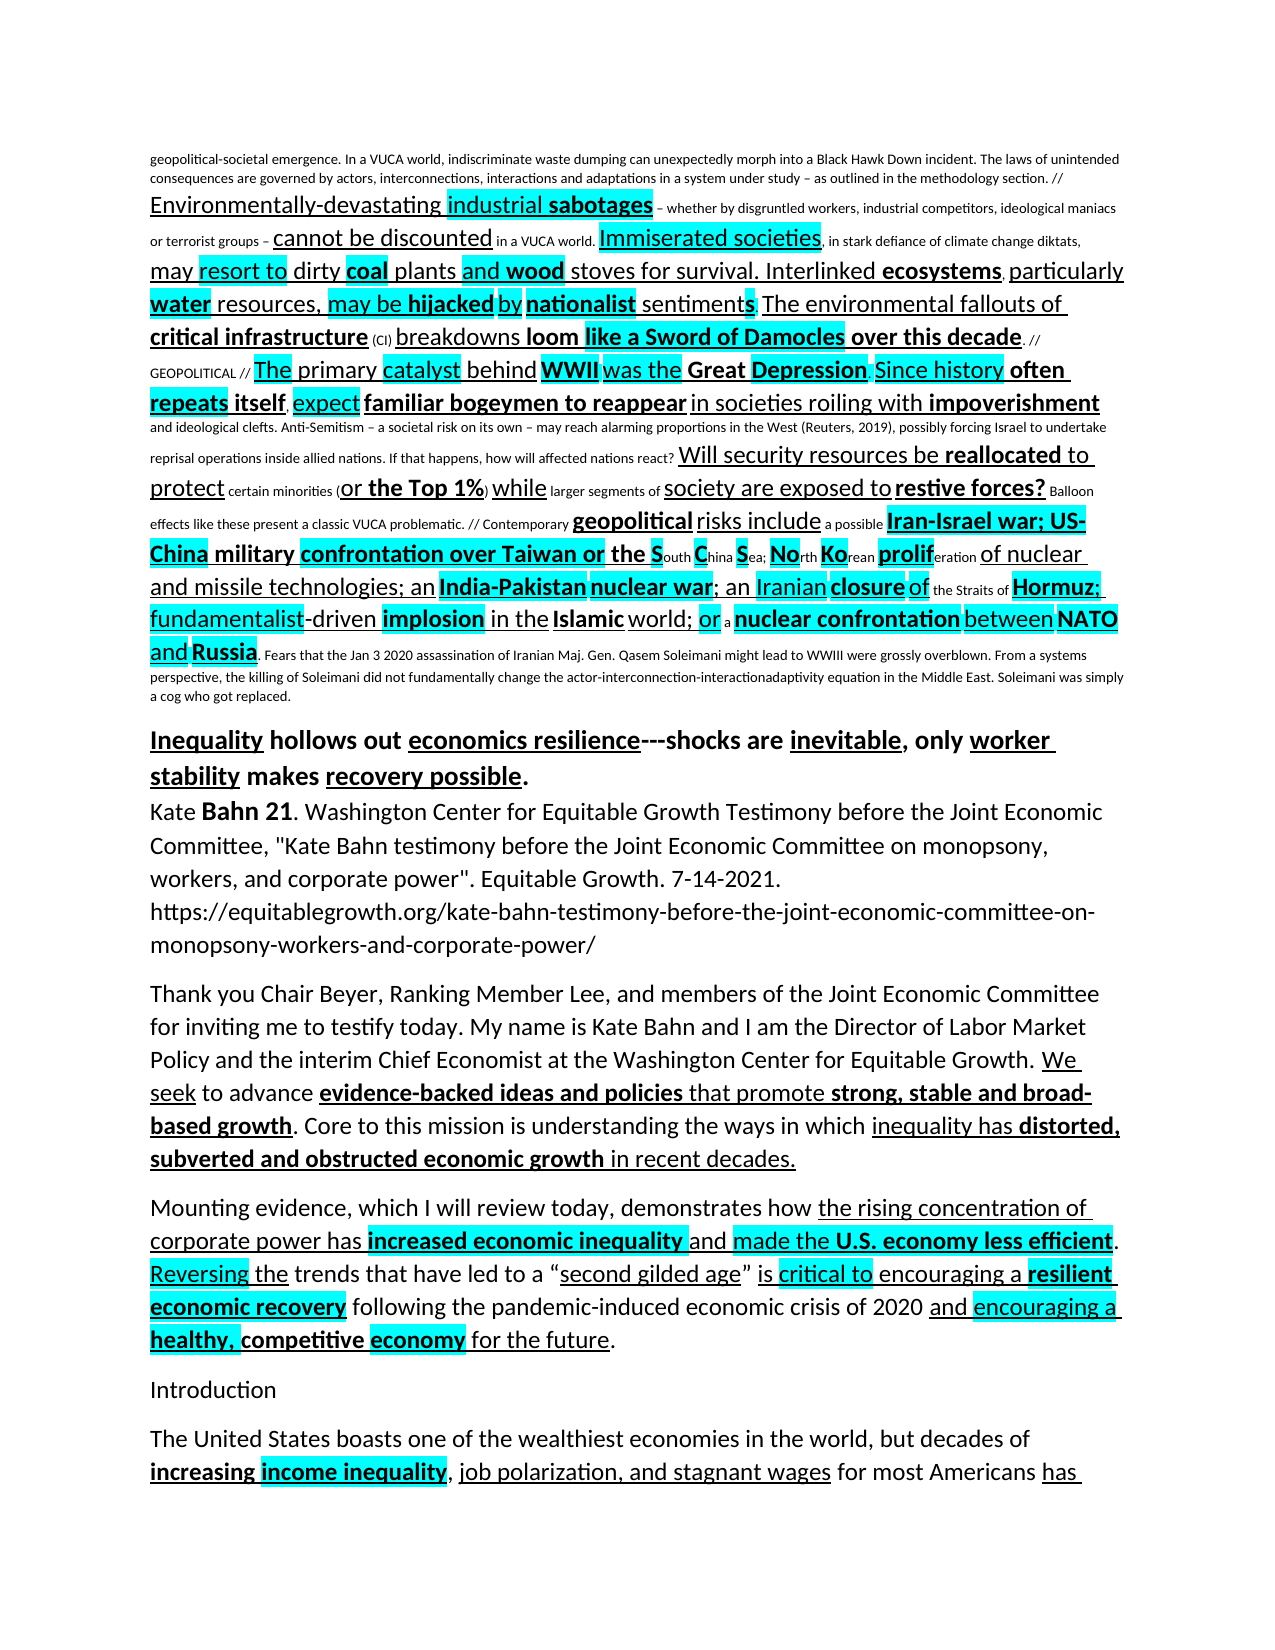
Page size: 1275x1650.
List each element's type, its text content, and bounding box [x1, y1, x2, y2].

text Introduction [150, 1374, 1125, 1404]
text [150, 150, 1125, 705]
subtitle Inequality hollows out economics resilience---shocks are inevitable, only worker stability makes recovery possible. [150, 723, 1125, 792]
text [150, 1423, 1125, 1487]
text Kate Bahn 21. Washington Center for Equitable Growth Testimony before the Joint Economic Committee, "Kate Bahn testimony before the Joint Economic Committee on monopsony, workers, and corporate power". Equitable Growth. 7-14-2021. https://equitablegrowth.org/kate-bahn-testimony-before-the-joint-economic-committee-on-monopsony-workers-and-corporate-power/ [150, 794, 1125, 959]
text Mounting evidence, which I will review today, demonstrates how the rising concentration of corporate power has increased economic inequality and made the U.S. economy less efficient. Reversing the trends that have led to a “second gilded age” is critical to encouraging a resilient economic recovery following the pandemic-induced economic crisis of 2020 and encouraging a healthy, competitive economy for the future. [150, 1192, 1125, 1355]
text Thank you Chair Beyer, Ranking Member Lee, and members of the Joint Economic Committee for inviting me to testify today. My name is Kate Bahn and I am the Director of Labor Market Policy and the interim Chief Economist at the Washington Center for Equitable Growth. We seek to advance evidence-backed ideas and policies that promote strong, stable and broad-based growth. Core to this mission is understanding the ways in which inequality has distorted, subverted and obstructed economic growth in recent decades. [150, 978, 1125, 1173]
